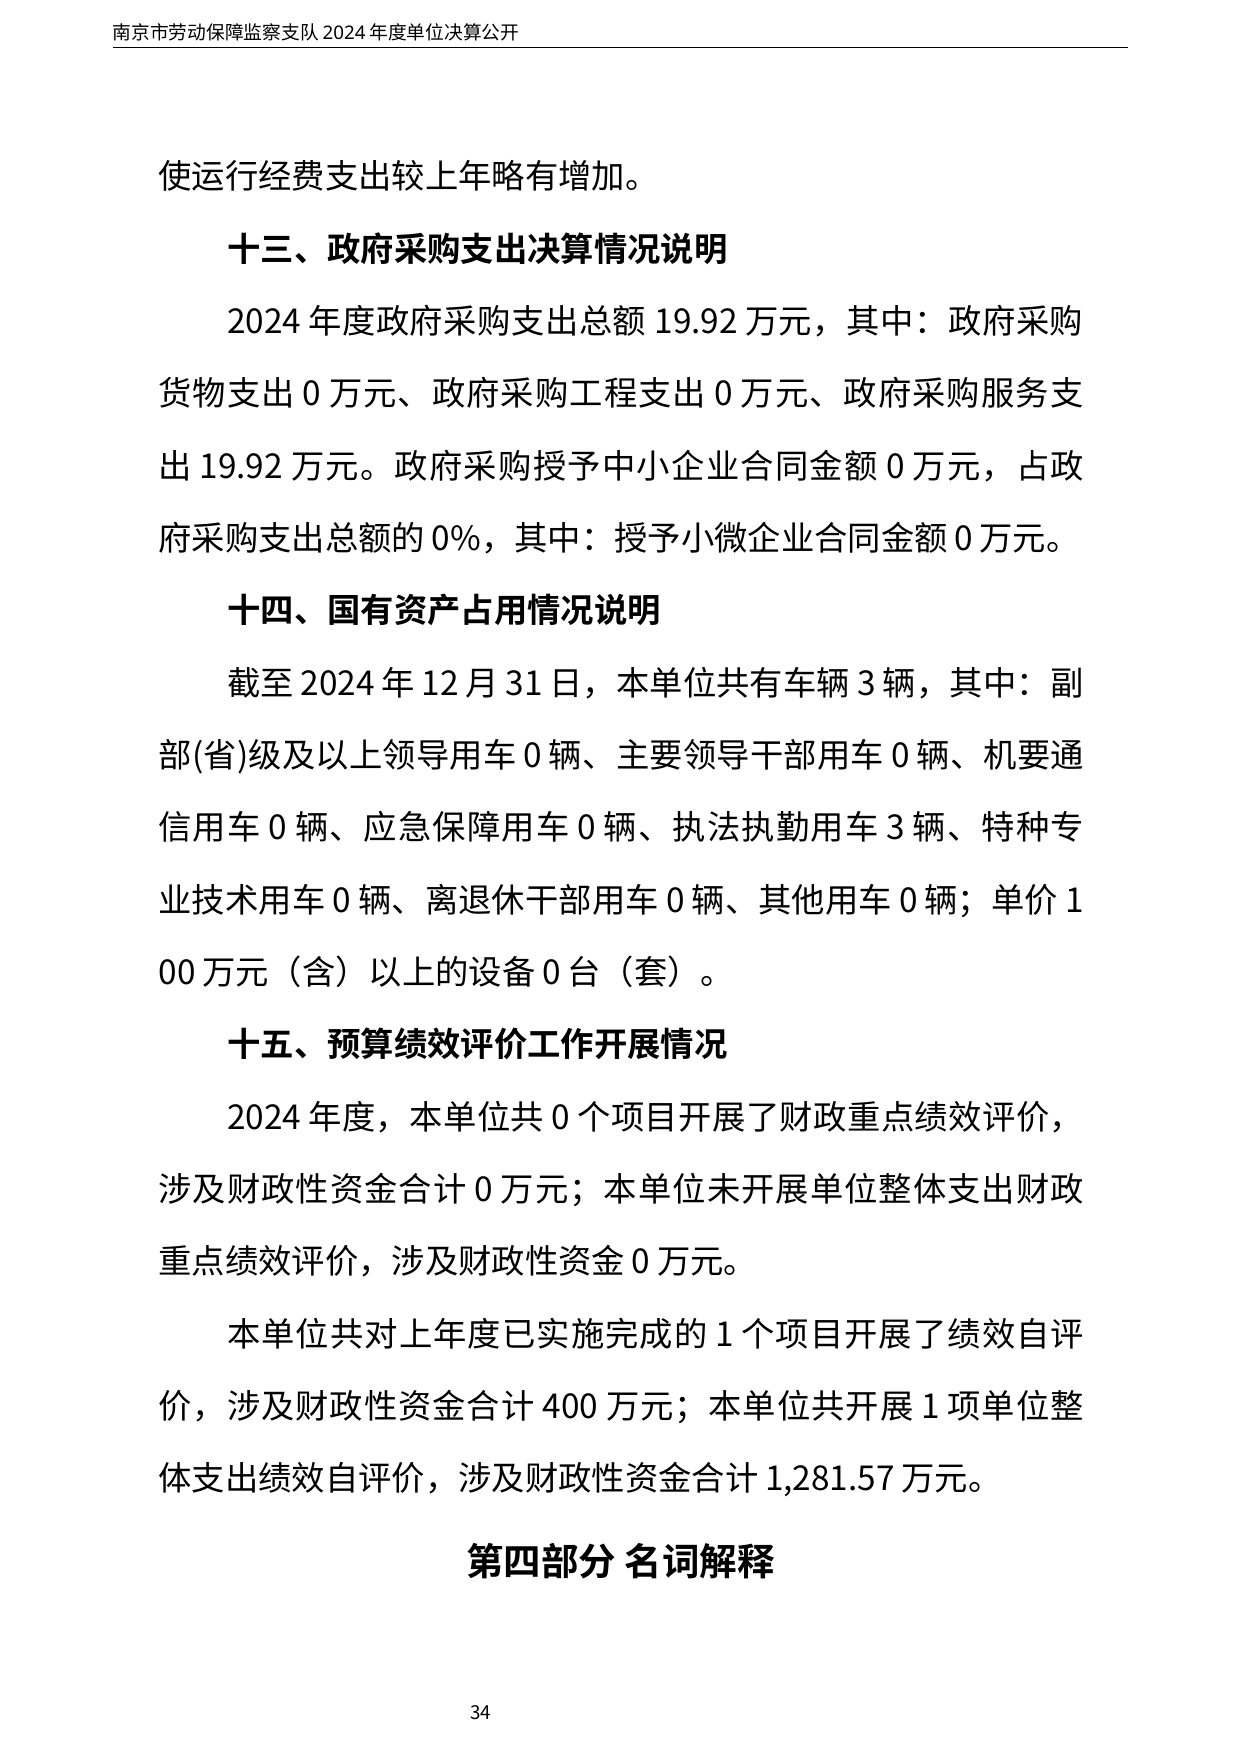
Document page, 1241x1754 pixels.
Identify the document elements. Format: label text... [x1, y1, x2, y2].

text 2024年度，本单位共0个项目开展了财政重点绩效评价，涉及财政性资金合计0万元；本单位未开展单位整体支出财政重点绩效评价，涉及财政性资金0万元。 [158, 1090, 1084, 1283]
text 截至2024年12月31日，本单位共有车辆3辆，其中：副部(省)级及以上领导用车0辆、主要领导干部用车0辆、机要通信用车0辆、应急保障用车0辆、执法执勤用车3辆、特种专业技术用车0辆、离退休干部用车0辆、其他用车0辆；单价100万元（含）以上的设备0台（套）。 [158, 656, 1084, 994]
text 十四、国有资产占用情况说明 [158, 584, 1084, 632]
subtitle 第四部分 名词解释 [112, 1524, 1128, 1588]
text 十三、政府采购支出决算情况说明 [158, 222, 1084, 271]
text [158, 150, 1084, 198]
text 本单位共对上年度已实施完成的1个项目开展了绩效自评价，涉及财政性资金合计400万元；本单位共开展1项单位整体支出绩效自评价，涉及财政性资金合计1,281.57万元。 [158, 1307, 1084, 1500]
text 2024年度政府采购支出总额19.92万元，其中：政府采购货物支出0万元、政府采购工程支出0万元、政府采购服务支出19.92万元。政府采购授予中小企业合同金额0万元，占政府采购支出总额的0%，其中：授予小微企业合同金额0万元。 [158, 295, 1084, 560]
text 十五、预算绩效评价工作开展情况 [158, 1018, 1084, 1066]
